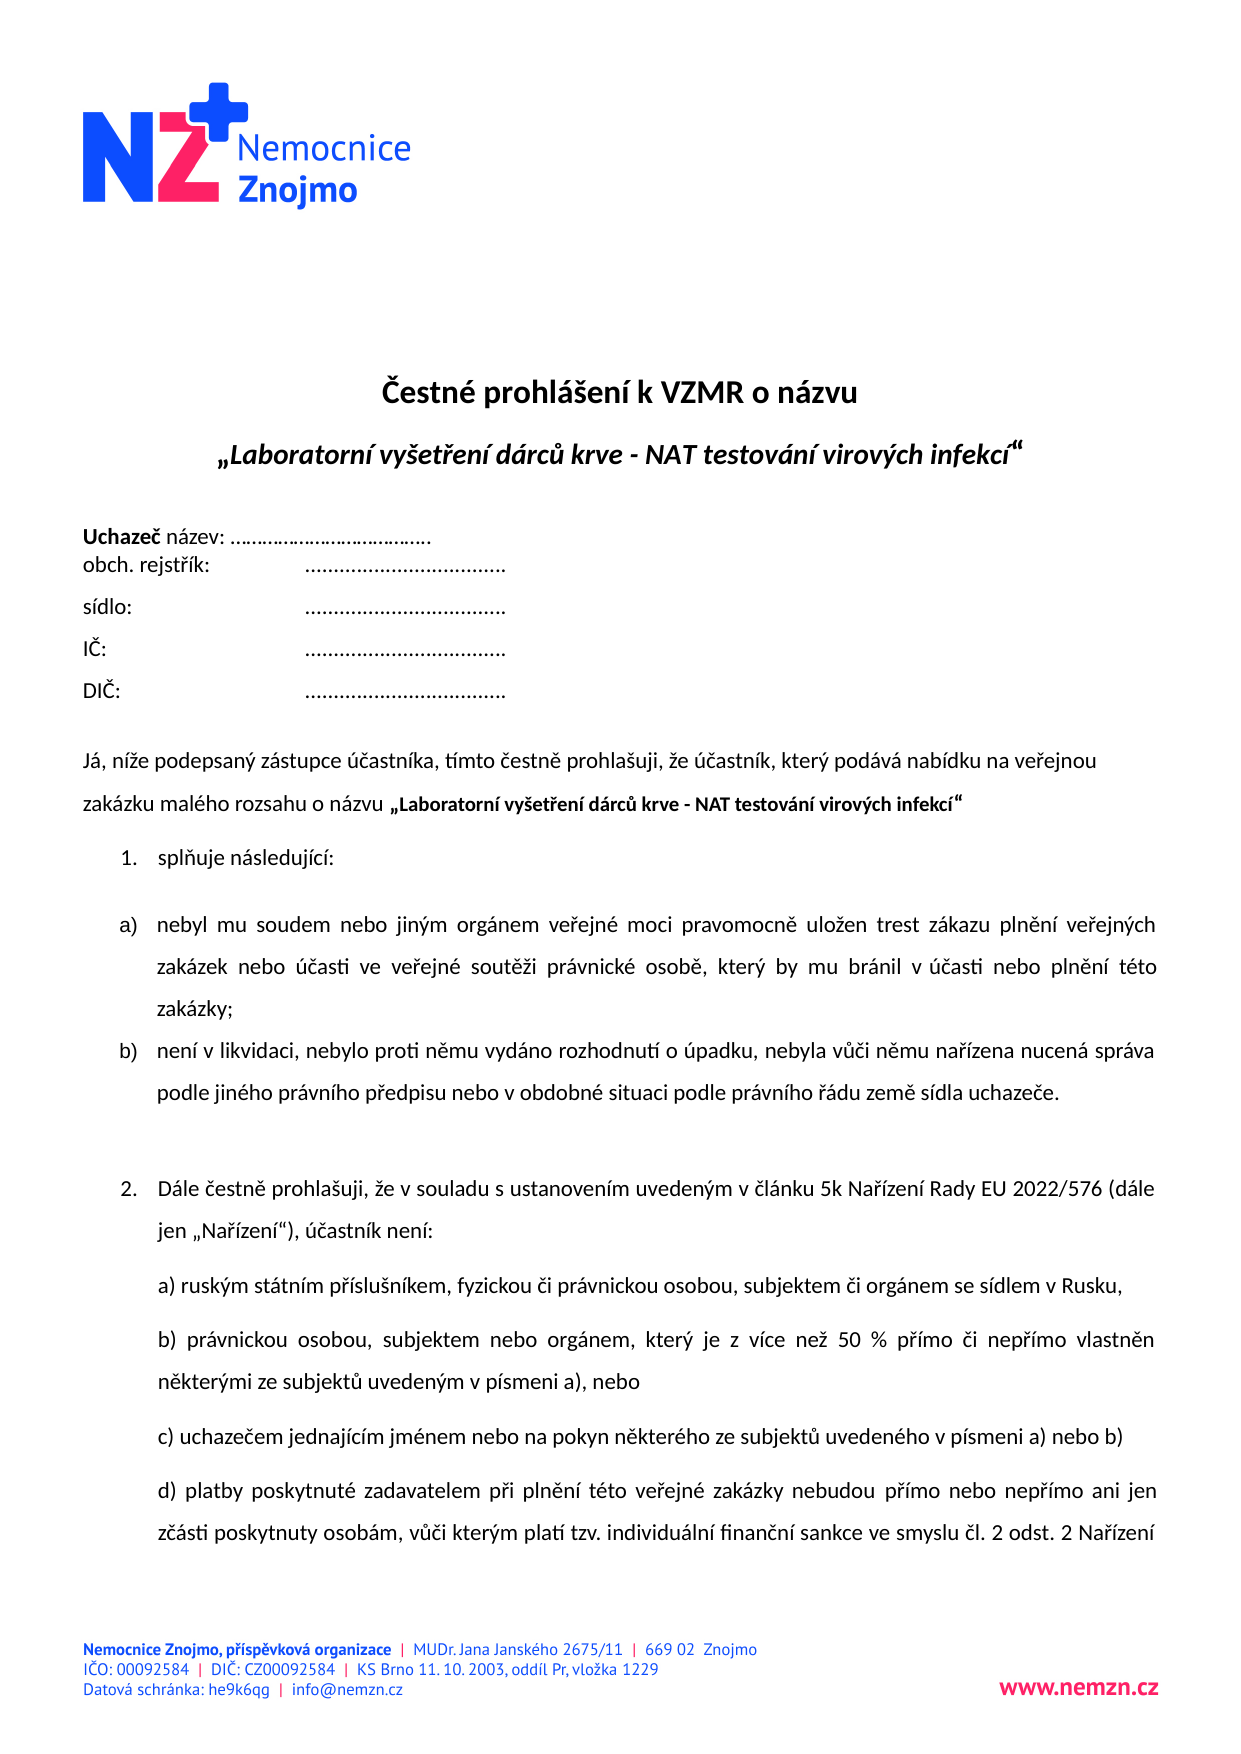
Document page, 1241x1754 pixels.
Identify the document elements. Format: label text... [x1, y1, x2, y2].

text a) ruským státním příslušníkem, fyzickou či právnickou osobou, subjektem či orgánem se sídlem v Rusku, [158, 1271, 1157, 1299]
text DIČ: ................................... [83, 676, 1157, 704]
picture [0, 1631, 1241, 1754]
picture [0, 0, 1241, 221]
text obch. rejstřík: ................................... [83, 550, 1157, 578]
text Čestné prohlášení k VZMR o názvu [83, 371, 1157, 412]
list není v likvidaci, nebylo proti němu vydáno rozhodnutí o úpadku, nebyla vůči němu nařízena nucená správa podle jiného právního předpisu nebo v obdobné situaci podle právního řádu země sídla uchazeče. [119, 1036, 1157, 1106]
text b) právnickou osobou, subjektem nebo orgánem, který je z více než 50 % přímo či nepřímo vlastněn některými ze subjektů uvedeným v písmeni a), nebo [158, 1325, 1157, 1395]
text „Laboratorní vyšetření dárců krve - NAT testování virových infekcí“ [83, 432, 1157, 473]
list splňuje následující: [120, 843, 1157, 871]
text Já, níže podepsaný zástupce účastníka, tímto čestně prohlašuji, že účastník, který podává nabídku na veřejnou zakázku malého rozsahu o názvu „Laboratorní vyšetření dárců krve - NAT testování virových infekcí“ [83, 747, 1157, 817]
text c) uchazečem jednajícím jménem nebo na pokyn některého ze subjektů uvedeného v písmeni a) nebo b) [158, 1422, 1157, 1450]
list Dále čestně prohlašuji, že v souladu s ustanovením uvedeným v článku 5k Nařízení Rady EU 2022/576 (dále jen „Nařízení“), účastník není: [120, 1174, 1157, 1244]
text IČ: ................................... [83, 634, 1157, 662]
text sídlo: ................................... [83, 592, 1157, 620]
list nebyl mu soudem nebo jiným orgánem veřejné moci pravomocně uložen trest zákazu plnění veřejných zakázek nebo účasti ve veřejné soutěži právnické osobě, který by mu bránil v účasti nebo plnění této zakázky; [119, 910, 1157, 1022]
